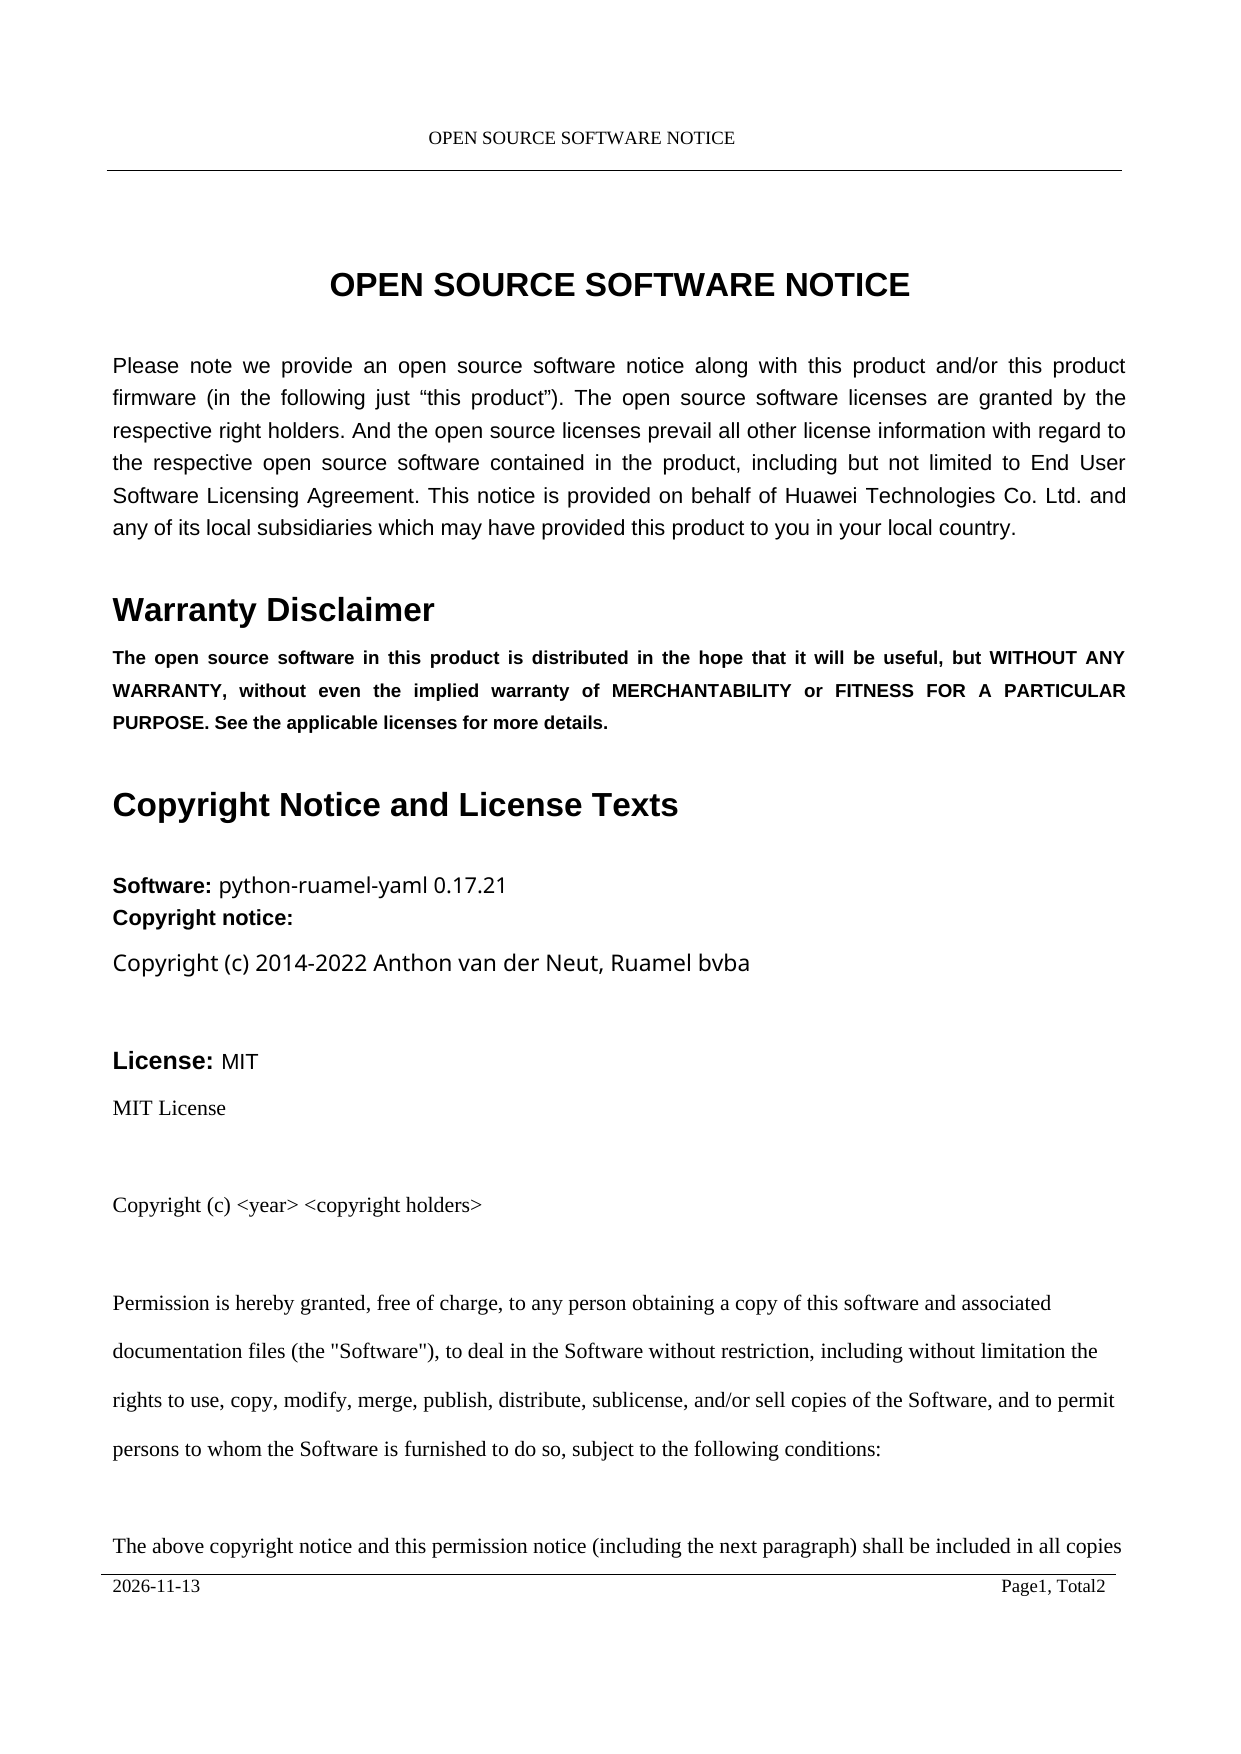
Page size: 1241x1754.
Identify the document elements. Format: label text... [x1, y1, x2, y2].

text License: MIT [112, 1044, 1128, 1077]
text Copyright notice: [112, 901, 1128, 934]
text OPEN SOURCE SOFTWARE NOTICE [112, 251, 1128, 316]
text Warranty Disclaimer [112, 576, 1128, 641]
text Copyright Notice and License Texts [112, 771, 1128, 836]
text The open source software in this product is distributed in the hope that it will be useful, but WITHOUT ANY WARRANTY, without even the implied warranty of MERCHANTABILITY or FITNESS FOR A PARTICULAR PURPOSE. See the applicable licenses for more details. [112, 641, 1128, 739]
text Software: python-ruamel-yaml 0.17.21 [112, 869, 1128, 901]
text Please note we provide an open source software notice along with this product and/or this product firmware (in the following just “this product”). The open source software licenses are granted by the respective right holders. And the open source licenses prevail all other license information with regard to the respective open source software contained in the product, including but not limited to End User Software Licensing Agreement. This notice is provided on behalf of Huawei Technologies Co. Ltd. and any of its local subsidiaries which may have provided this product to you in your local country. [112, 349, 1128, 544]
text Copyright (c) 2014-2022 Anthon van der Neut, Ruamel bvba [112, 947, 1128, 1028]
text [112, 1091, 1128, 1562]
